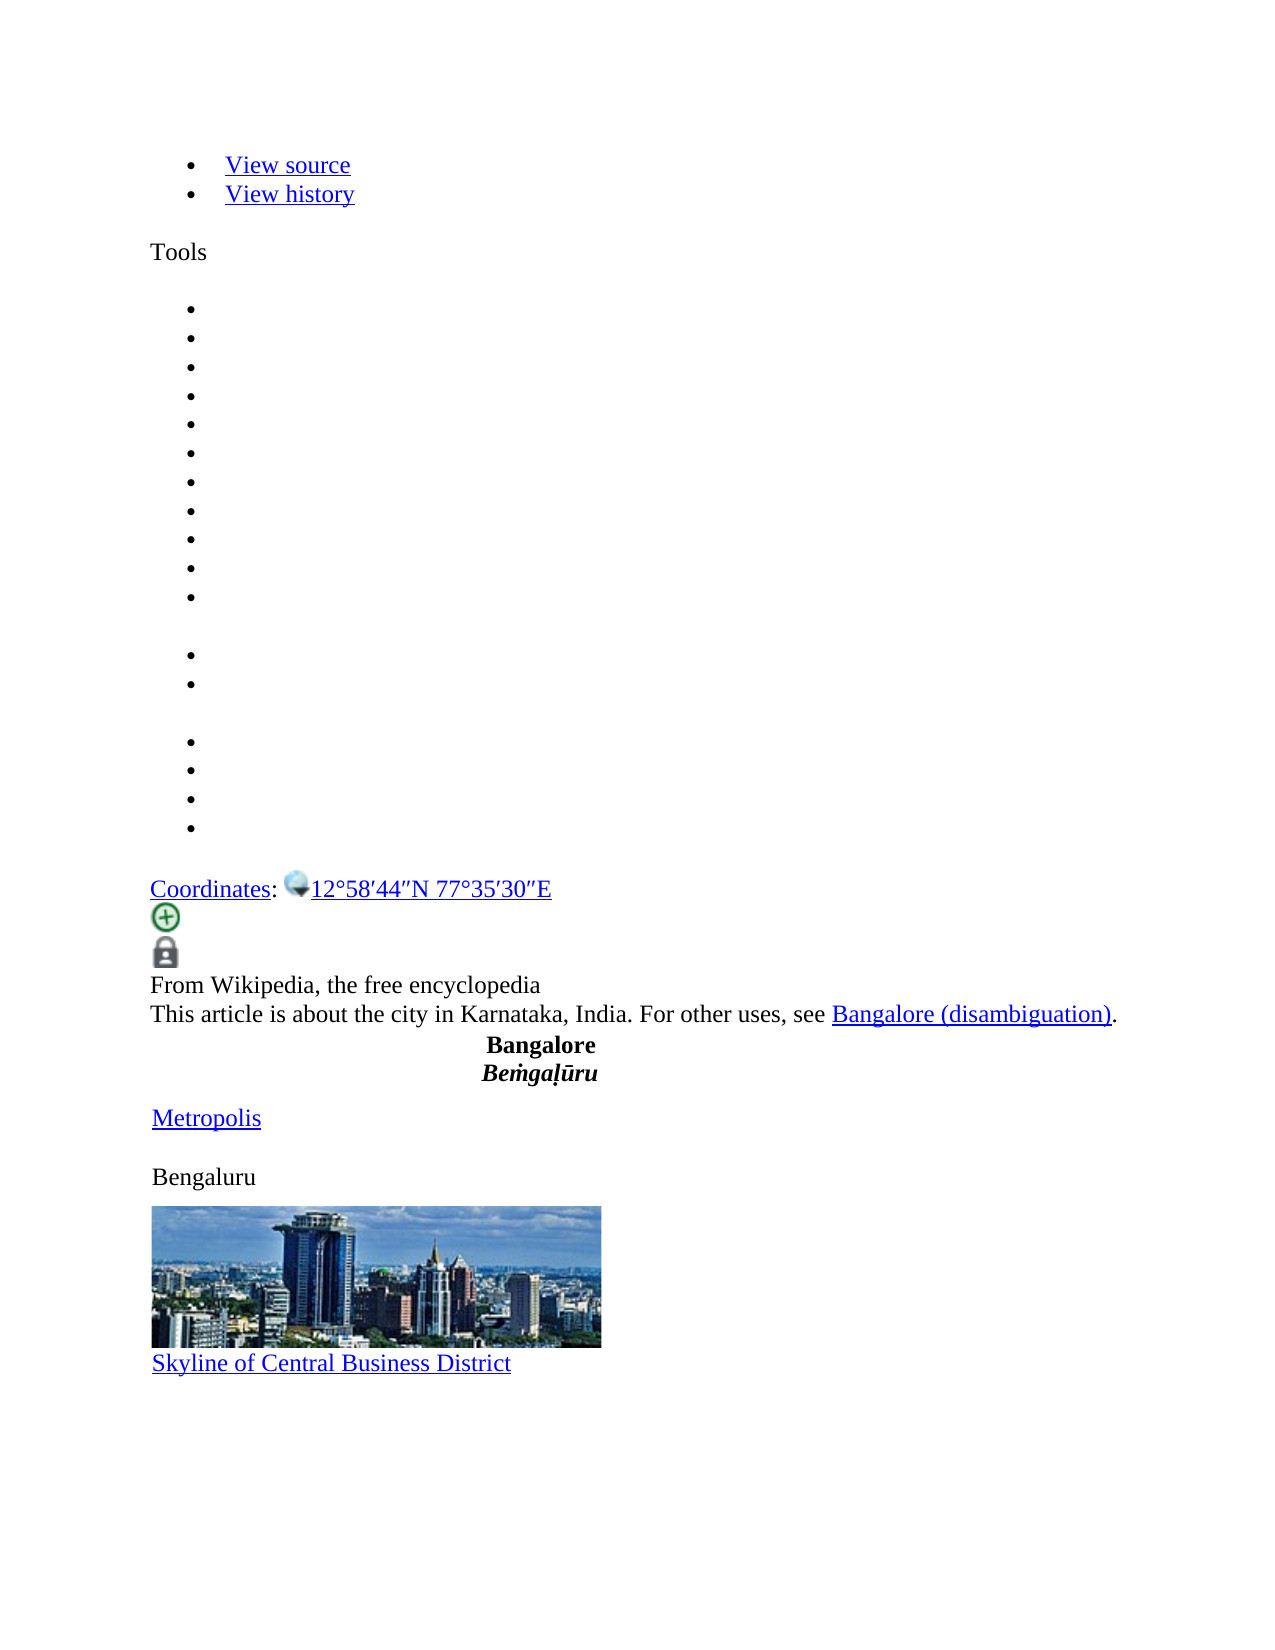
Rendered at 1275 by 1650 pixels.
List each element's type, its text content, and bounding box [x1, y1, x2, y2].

text This article is about the city in Karnataka, India. For other uses, see Bangalore (disambiguation). [150, 999, 1125, 1028]
picture [150, 902, 181, 934]
text Tools [150, 237, 1125, 265]
table_cell Bengaluru [150, 1147, 932, 1205]
picture [151, 1206, 602, 1348]
text Coordinates: 12°58′44″N 77°35′30″E [150, 871, 1125, 902]
picture [150, 936, 182, 968]
picture [284, 870, 311, 897]
table_header Bangalore Beṁgaḷūru [150, 1028, 932, 1089]
table_cell Metropolis [150, 1089, 932, 1147]
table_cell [150, 1205, 932, 1378]
list View history [187, 179, 1125, 207]
text From Wikipedia, the free encyclopedia [150, 971, 1125, 999]
list View source [187, 150, 1125, 179]
